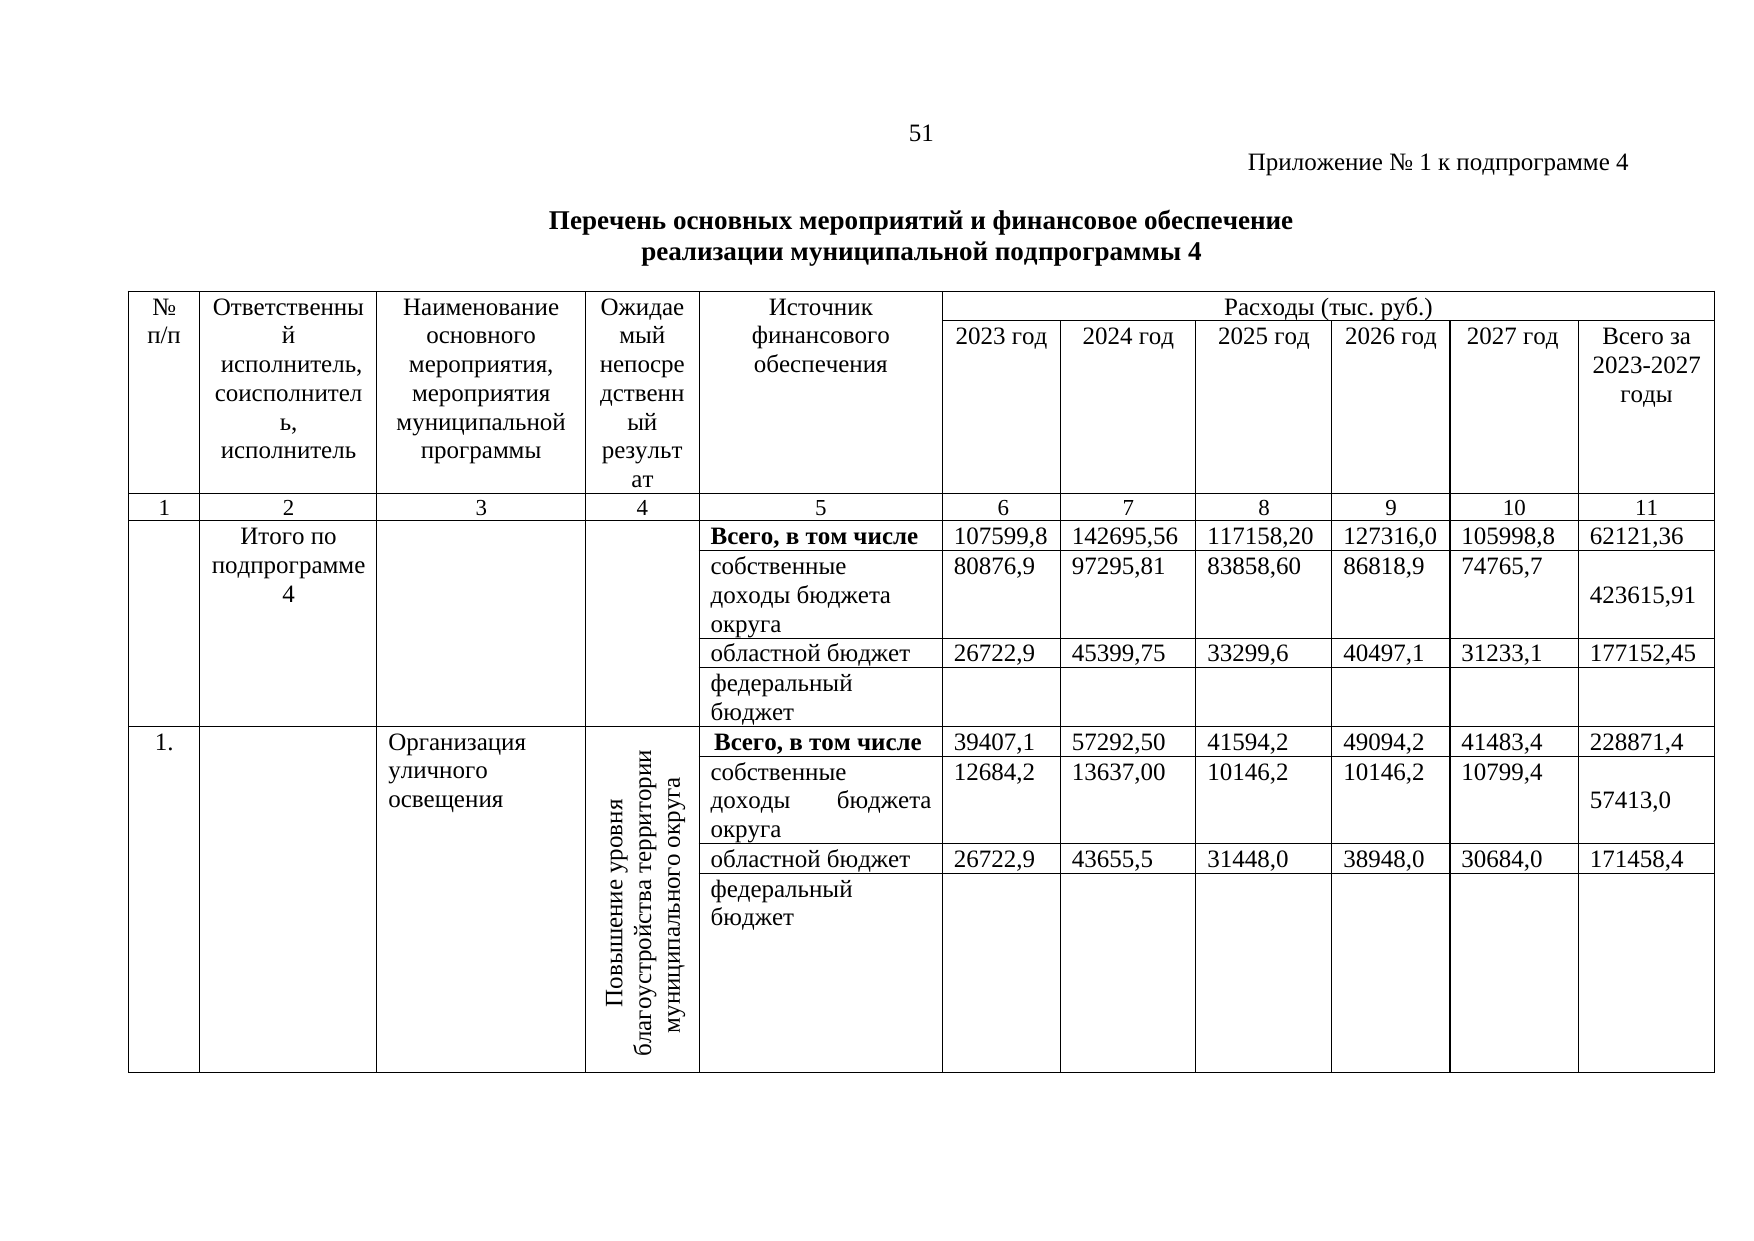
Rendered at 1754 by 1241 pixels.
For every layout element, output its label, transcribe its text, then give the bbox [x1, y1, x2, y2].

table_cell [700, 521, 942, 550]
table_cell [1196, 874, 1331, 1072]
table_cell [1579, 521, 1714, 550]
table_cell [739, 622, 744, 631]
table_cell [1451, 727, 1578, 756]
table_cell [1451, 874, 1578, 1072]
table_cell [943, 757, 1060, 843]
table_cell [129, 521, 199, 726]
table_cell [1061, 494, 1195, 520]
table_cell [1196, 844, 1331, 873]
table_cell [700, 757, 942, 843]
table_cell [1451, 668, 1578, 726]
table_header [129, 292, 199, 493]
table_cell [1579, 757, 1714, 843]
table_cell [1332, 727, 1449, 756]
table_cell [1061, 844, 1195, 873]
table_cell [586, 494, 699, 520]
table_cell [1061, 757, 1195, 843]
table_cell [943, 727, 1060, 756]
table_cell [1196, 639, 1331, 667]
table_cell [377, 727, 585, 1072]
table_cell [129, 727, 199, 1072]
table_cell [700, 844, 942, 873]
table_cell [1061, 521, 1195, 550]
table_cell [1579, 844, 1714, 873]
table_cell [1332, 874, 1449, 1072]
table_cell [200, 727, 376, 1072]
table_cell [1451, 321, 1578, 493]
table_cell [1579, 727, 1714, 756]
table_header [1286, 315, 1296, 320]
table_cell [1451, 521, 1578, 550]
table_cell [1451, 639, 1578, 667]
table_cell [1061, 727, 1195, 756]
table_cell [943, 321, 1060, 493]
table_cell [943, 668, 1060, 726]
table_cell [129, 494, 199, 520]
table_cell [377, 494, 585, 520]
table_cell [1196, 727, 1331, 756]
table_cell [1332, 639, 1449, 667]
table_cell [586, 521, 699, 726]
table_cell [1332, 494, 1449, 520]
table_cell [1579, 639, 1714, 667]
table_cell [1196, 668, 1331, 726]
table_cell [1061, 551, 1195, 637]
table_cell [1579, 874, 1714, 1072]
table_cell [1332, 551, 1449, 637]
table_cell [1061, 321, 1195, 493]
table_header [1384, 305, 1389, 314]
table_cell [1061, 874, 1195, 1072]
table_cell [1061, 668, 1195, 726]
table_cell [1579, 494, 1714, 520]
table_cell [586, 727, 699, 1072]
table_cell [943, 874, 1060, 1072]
text Приложение № 1 к подпрограмме 4 [177, 147, 1665, 176]
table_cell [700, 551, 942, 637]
text Перечень основных мероприятий и финансовое обеспечение [177, 204, 1665, 236]
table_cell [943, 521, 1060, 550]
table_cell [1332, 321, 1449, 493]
text реализации муниципальной подпрограммы 4 [177, 236, 1665, 267]
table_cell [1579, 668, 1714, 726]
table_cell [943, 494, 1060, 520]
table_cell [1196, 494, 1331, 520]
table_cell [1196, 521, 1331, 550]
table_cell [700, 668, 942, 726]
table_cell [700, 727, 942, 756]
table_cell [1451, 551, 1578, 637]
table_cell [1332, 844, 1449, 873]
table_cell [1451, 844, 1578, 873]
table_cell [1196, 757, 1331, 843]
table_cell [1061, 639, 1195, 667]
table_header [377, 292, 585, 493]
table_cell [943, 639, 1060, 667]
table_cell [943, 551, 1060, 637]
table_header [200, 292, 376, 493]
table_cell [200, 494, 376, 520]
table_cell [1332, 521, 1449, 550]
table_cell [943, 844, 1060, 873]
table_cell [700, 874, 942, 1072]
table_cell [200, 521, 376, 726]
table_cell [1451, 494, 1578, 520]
text 51 [177, 118, 1665, 147]
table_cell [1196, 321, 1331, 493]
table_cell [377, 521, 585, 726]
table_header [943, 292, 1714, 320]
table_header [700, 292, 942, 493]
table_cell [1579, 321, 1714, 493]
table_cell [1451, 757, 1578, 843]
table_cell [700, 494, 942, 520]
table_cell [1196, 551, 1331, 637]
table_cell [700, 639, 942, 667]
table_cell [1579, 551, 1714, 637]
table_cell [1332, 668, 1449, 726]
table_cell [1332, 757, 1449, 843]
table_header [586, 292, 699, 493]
